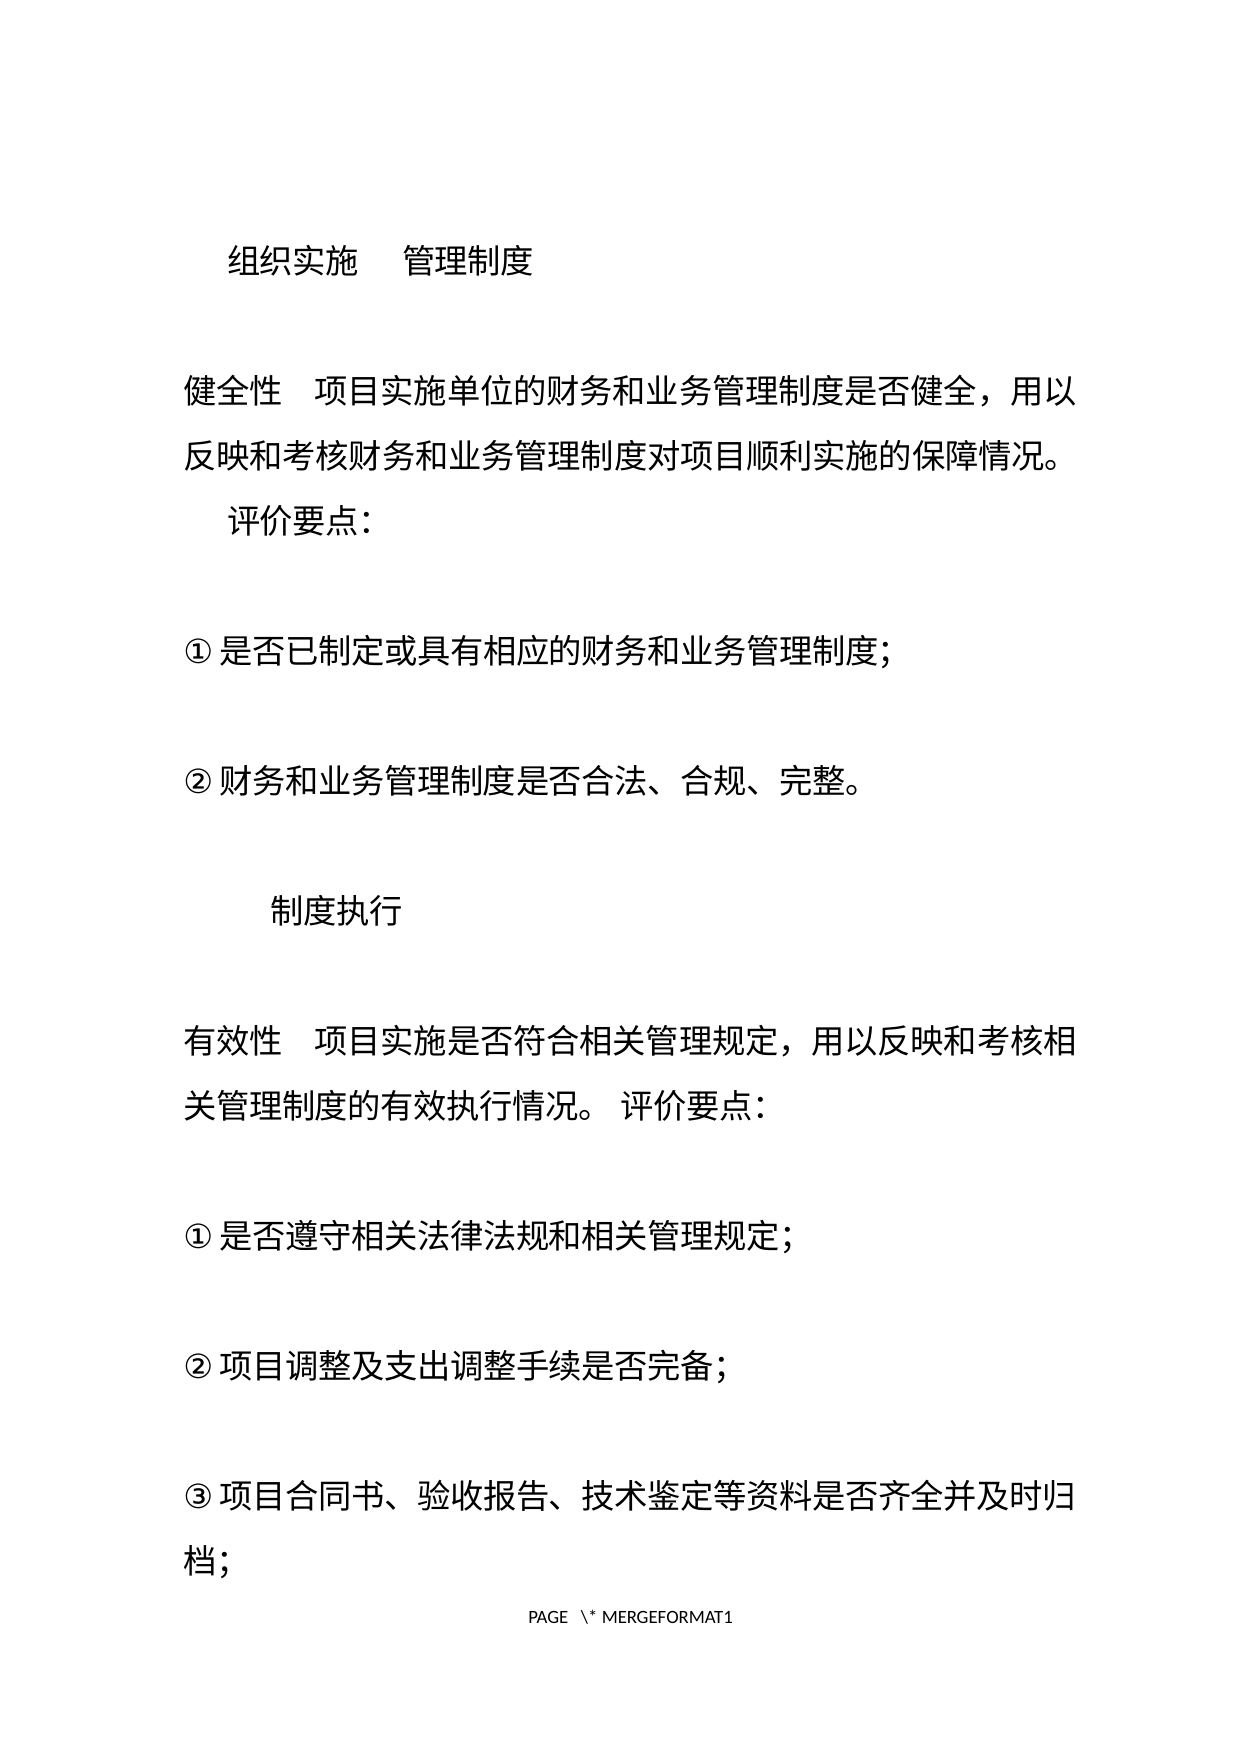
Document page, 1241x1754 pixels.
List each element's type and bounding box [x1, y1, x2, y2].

text [183, 162, 1078, 1592]
